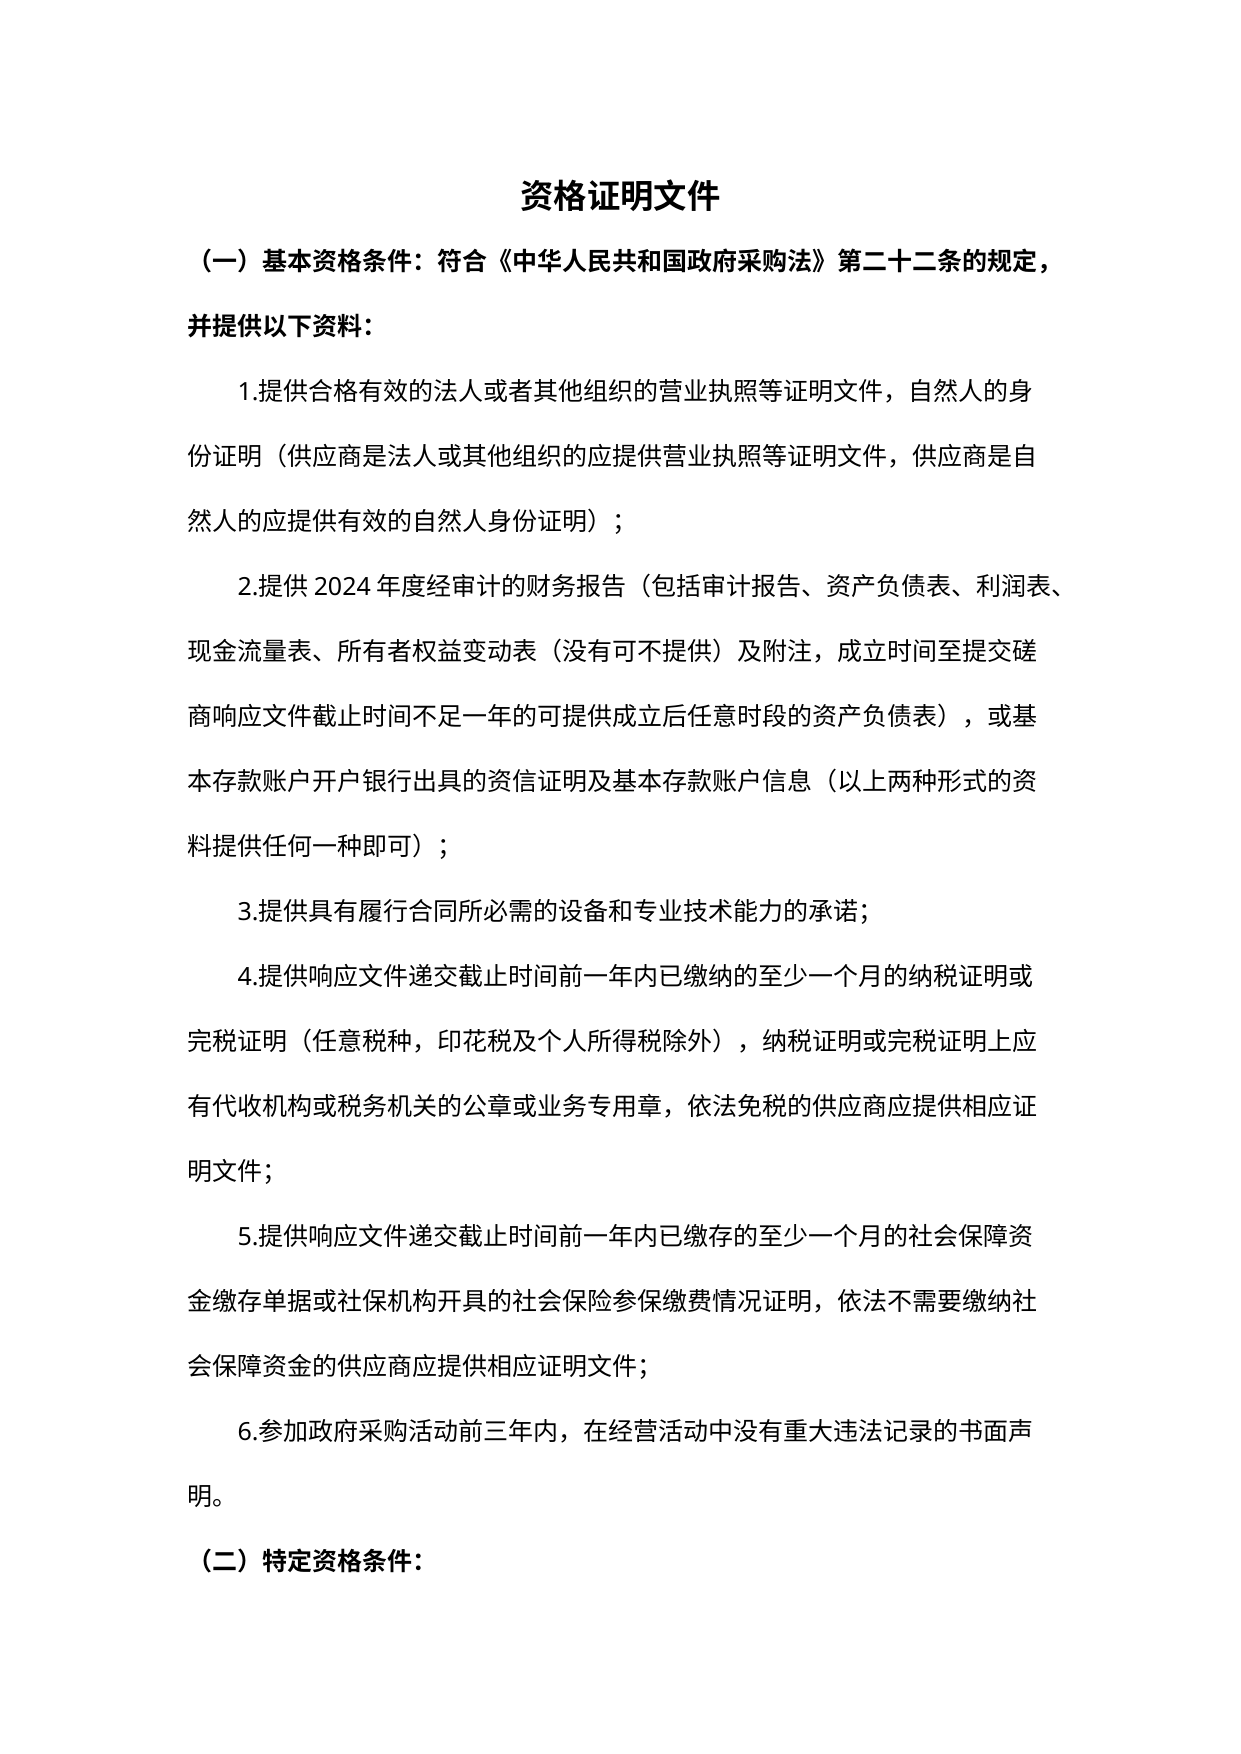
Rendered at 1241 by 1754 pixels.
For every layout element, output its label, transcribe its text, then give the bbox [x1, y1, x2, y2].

text 4.提供响应文件递交截止时间前一年内已缴纳的至少一个月的纳税证明或完税证明（任意税种，印花税及个人所得税除外），纳税证明或完税证明上应有代收机构或税务机关的公章或业务专用章，依法免税的供应商应提供相应证明文件； [187, 942, 1053, 1202]
text 资格证明文件 [187, 162, 1053, 227]
text 6.参加政府采购活动前三年内，在经营活动中没有重大违法记录的书面声明。 [187, 1397, 1053, 1527]
text 1.提供合格有效的法人或者其他组织的营业执照等证明文件，自然人的身份证明（供应商是法人或其他组织的应提供营业执照等证明文件，供应商是自然人的应提供有效的自然人身份证明）； [187, 357, 1053, 552]
text 3.提供具有履行合同所必需的设备和专业技术能力的承诺； [187, 877, 1053, 942]
text （一）基本资格条件：符合《中华人民共和国政府采购法》第二十二条的规定，并提供以下资料： [187, 227, 1053, 357]
text 2.提供2024年度经审计的财务报告（包括审计报告、资产负债表、利润表、现金流量表、所有者权益变动表（没有可不提供）及附注，成立时间至提交磋商响应文件截止时间不足一年的可提供成立后任意时段的资产负债表），或基本存款账户开户银行出具的资信证明及基本存款账户信息（以上两种形式的资料提供任何一种即可）； [187, 552, 1053, 877]
text 5.提供响应文件递交截止时间前一年内已缴存的至少一个月的社会保障资金缴存单据或社保机构开具的社会保险参保缴费情况证明，依法不需要缴纳社会保障资金的供应商应提供相应证明文件； [187, 1202, 1053, 1397]
text （二）特定资格条件： [187, 1527, 1053, 1592]
